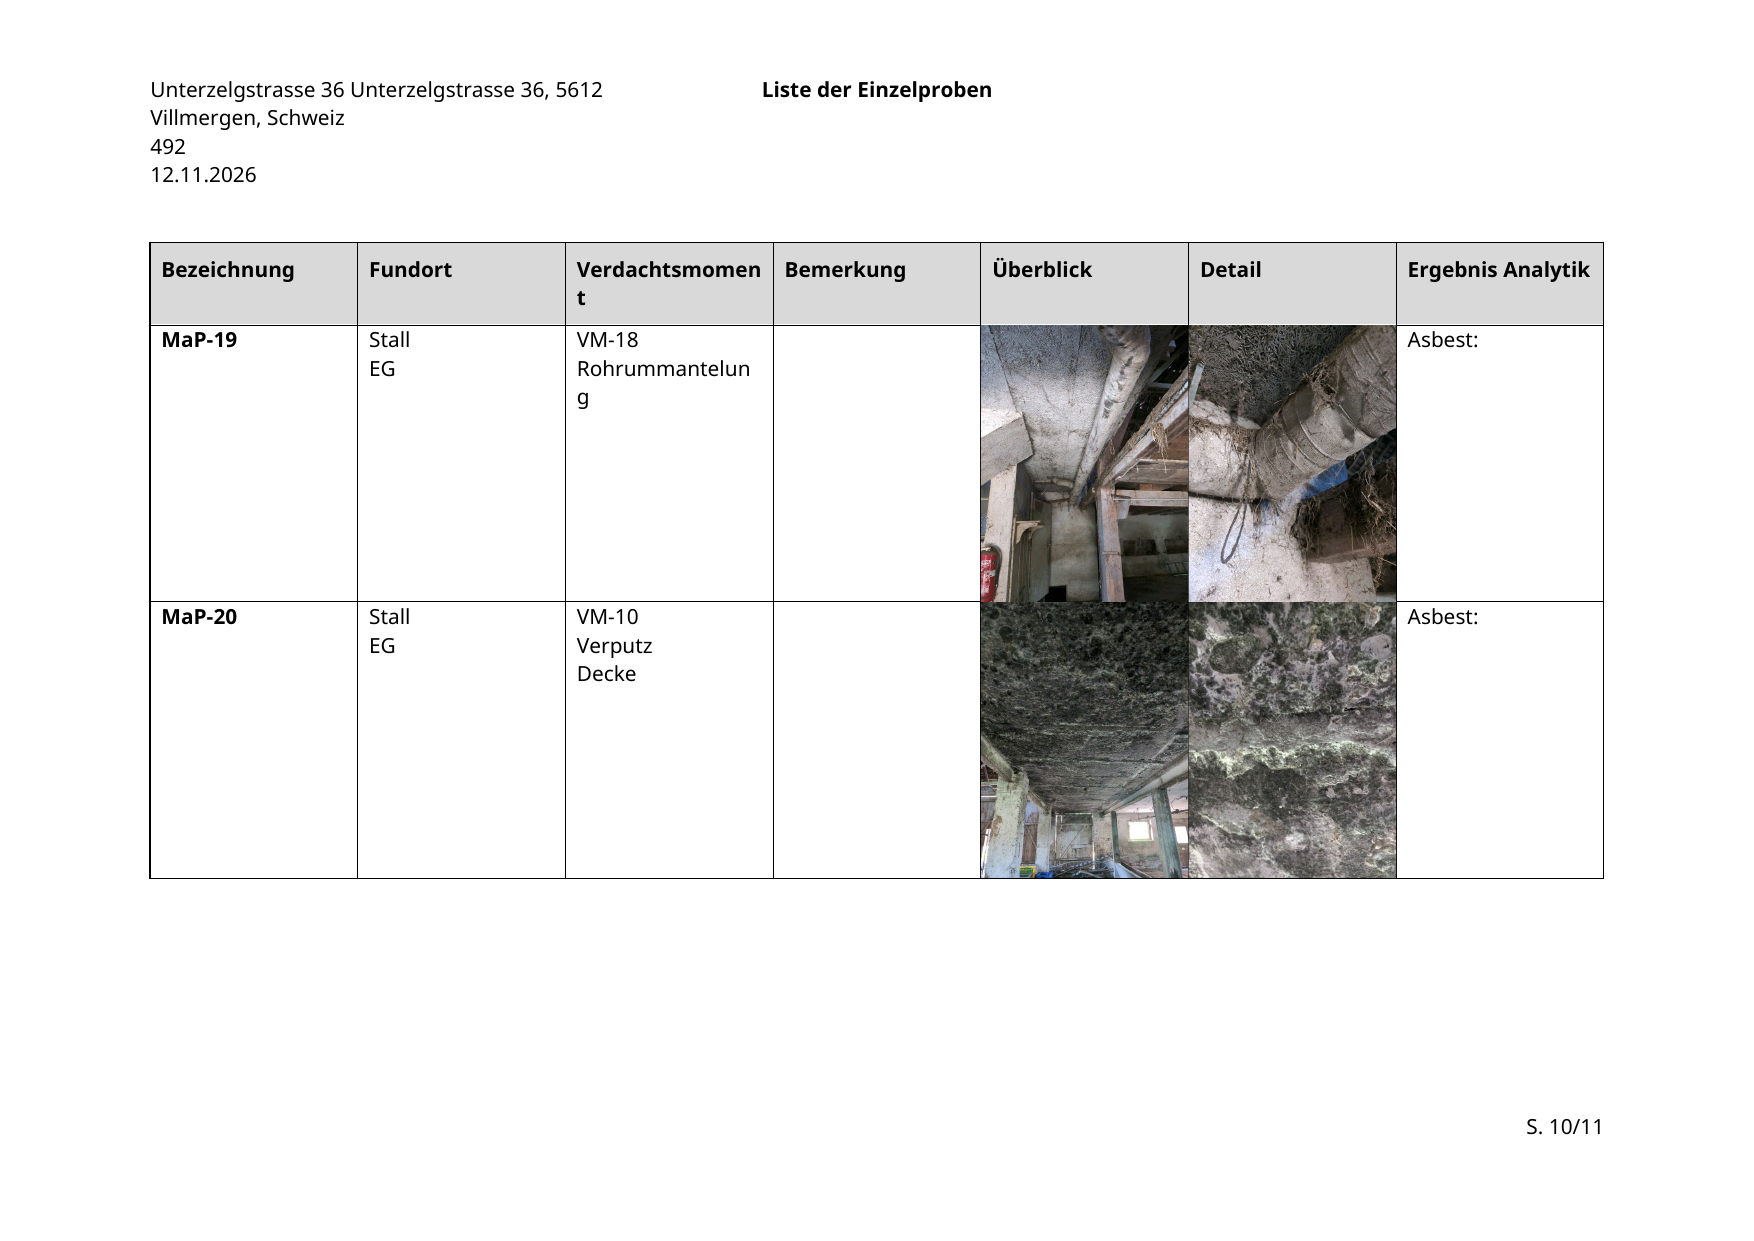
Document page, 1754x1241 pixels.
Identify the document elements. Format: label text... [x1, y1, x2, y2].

table_cell Stall EG [358, 326, 565, 601]
table_header Detail [1189, 243, 1396, 324]
picture [980, 325, 1397, 878]
table_cell VM-18 Rohrummantelung [566, 326, 773, 601]
table_cell [774, 326, 980, 601]
table_header Bezeichnung [151, 243, 357, 324]
table_header Überblick [981, 243, 1188, 324]
table_cell VM-10 Verputz Decke [566, 602, 773, 878]
table_header Bemerkung [774, 243, 980, 324]
table_header Fundort [358, 243, 565, 324]
table_cell MaP-19 [151, 326, 357, 601]
table_header Verdachtsmoment [566, 243, 773, 324]
table_cell Asbest: [1397, 326, 1603, 601]
table_cell MaP-20 [151, 602, 357, 878]
table_header Ergebnis Analytik [1397, 243, 1603, 324]
table_cell Asbest: [1397, 602, 1603, 878]
table_cell [774, 602, 980, 878]
table_cell Stall EG [358, 602, 565, 878]
